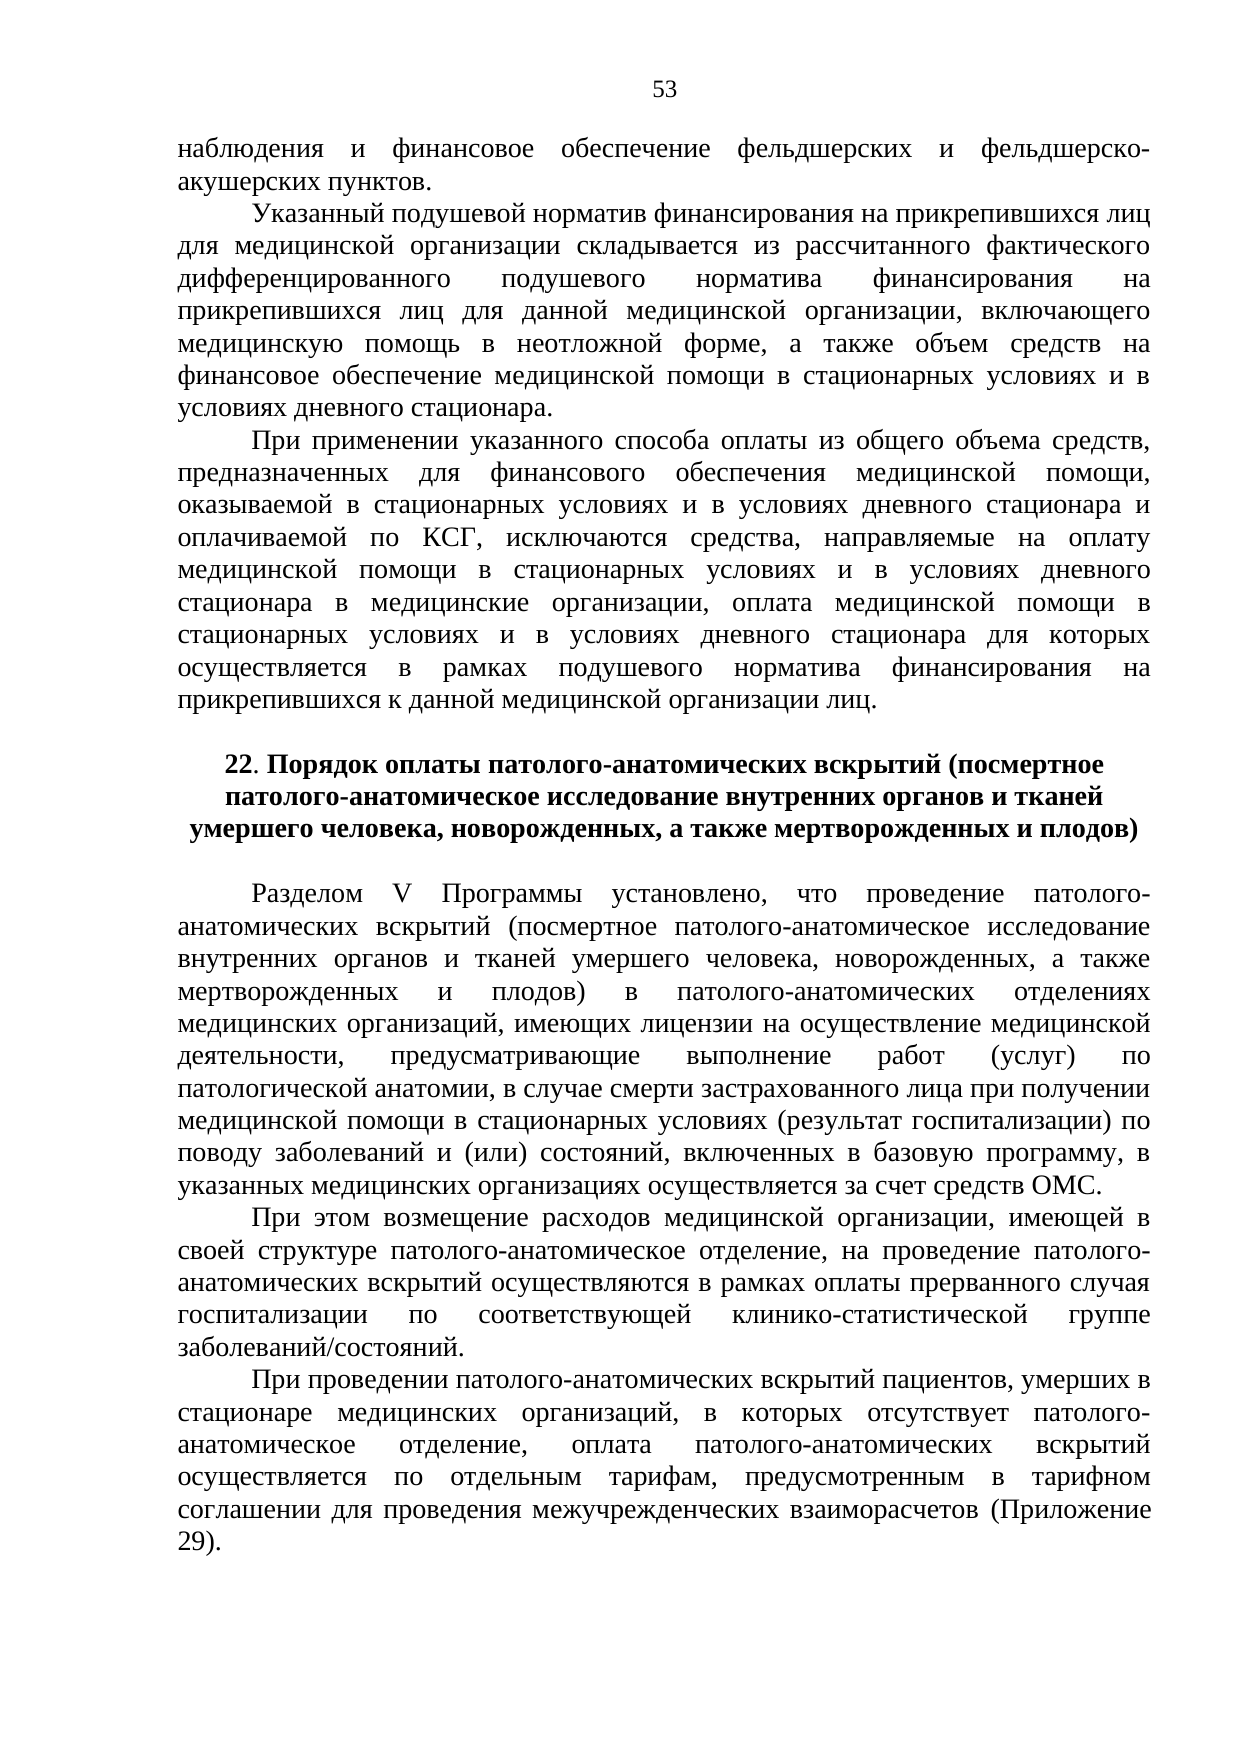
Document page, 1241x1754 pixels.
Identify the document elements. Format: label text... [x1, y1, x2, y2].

text При проведении патолого-анатомических вскрытий пациентов, умерших в стационаре медицинских организаций, в которых отсутствует патолого-анатомическое отделение, оплата патолого-анатомических вскрытий осуществляется по отдельным тарифам, предусмотренным в тарифном соглашении для проведения межучрежденческих взаиморасчетов (Приложение 29). [177, 1362, 1152, 1557]
text При применении указанного способа оплаты из общего объема средств, предназначенных для финансового обеспечения медицинской помощи, оказываемой в стационарных условиях и в условиях дневного стационара и оплачиваемой по КСГ, исключаются средства, направляемые на оплату медицинской помощи в стационарных условиях и в условиях дневного стационара в медицинские организации, оплата медицинской помощи в стационарных условиях и в условиях дневного стационара для которых осуществляется в рамках подушевого норматива финансирования на прикрепившихся к данной медицинской организации лиц. [177, 423, 1152, 714]
text Указанный подушевой норматив финансирования на прикрепившихся лиц для медицинской организации складывается из рассчитанного фактического дифференцированного подушевого норматива финансирования на прикрепившихся лиц для данной медицинской организации, включающего медицинскую помощь в неотложной форме, а также объем средств на финансовое обеспечение медицинской помощи в стационарных условиях и в условиях дневного стационара. [177, 196, 1152, 423]
text При этом возмещение расходов медицинской организации, имеющей в своей структуре патолого-анатомическое отделение, на проведение патолого-анатомических вскрытий осуществляются в рамках оплаты прерванного случая госпитализации по соответствующей клинико-статистической группе заболеваний/состояний. [177, 1200, 1152, 1362]
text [177, 131, 1152, 196]
text Разделом V Программы установлено, что проведение патолого-анатомических вскрытий (посмертное патолого-анатомическое исследование внутренних органов и тканей умершего человека, новорожденных, а также мертворожденных и плодов) в патолого-анатомических отделениях медицинских организаций, имеющих лицензии на осуществление медицинской деятельности, предусматривающие выполнение работ (услуг) по патологической анатомии, в случае смерти застрахованного лица при получении медицинской помощи в стационарных условиях (результат госпитализации) по поводу заболеваний и (или) состояний, включенных в базовую программу, в указанных медицинских организациях осуществляется за счет средств ОМС. [177, 876, 1152, 1200]
text 22. Порядок оплаты патолого-анатомических вскрытий (посмертное патолого-анатомическое исследование внутренних органов и тканей умершего человека, новорожденных, а также мертворожденных и плодов) [177, 747, 1152, 844]
